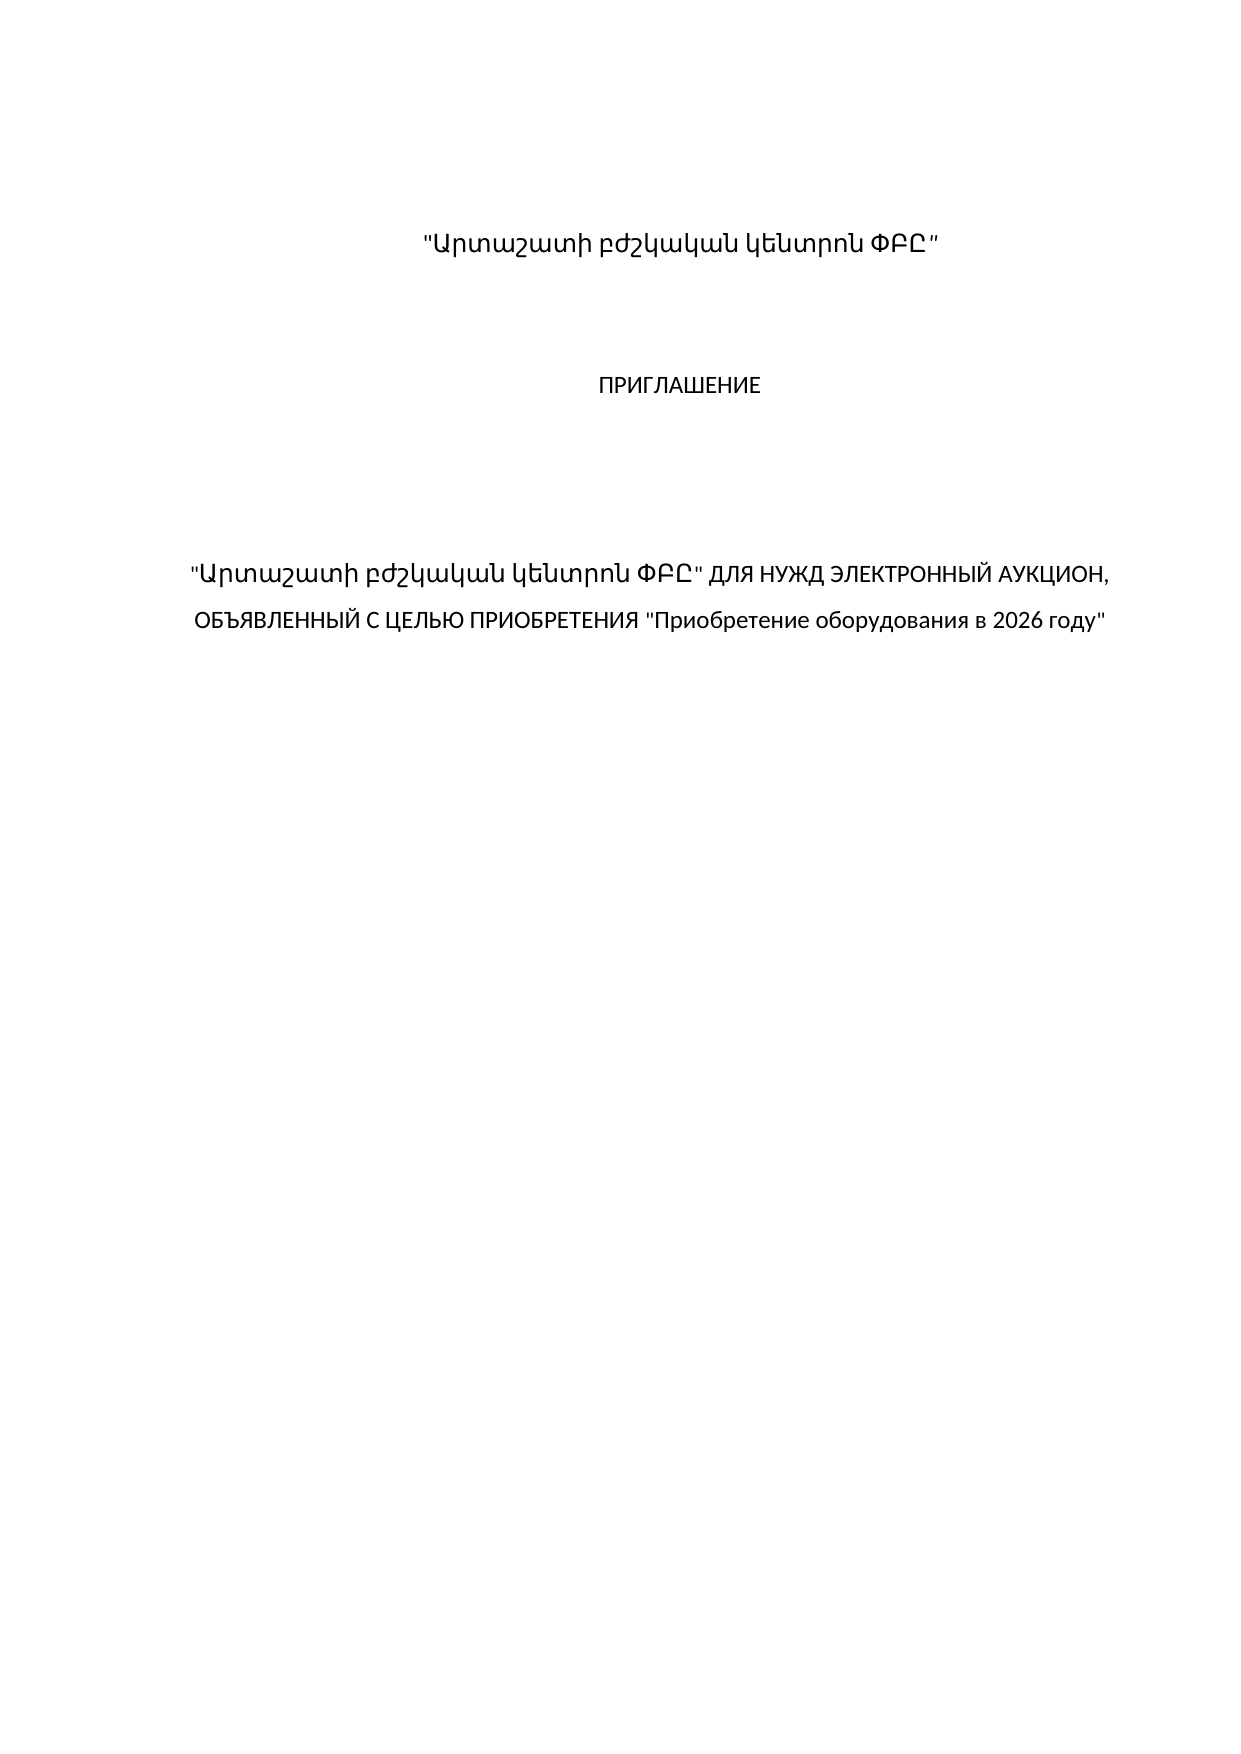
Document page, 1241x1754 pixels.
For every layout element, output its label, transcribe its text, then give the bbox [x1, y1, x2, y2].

text "Արտաշատի բժշկական կենտրոն ՓԲԸ" [148, 228, 1152, 258]
text ОБЪЯВЛЕННЫЙ С ЦЕЛЬЮ ПРИОБРЕТЕНИЯ "Приобретение оборудования в 2026 году" [148, 604, 1152, 634]
text ПРИГЛАШЕНИЕ [148, 369, 1152, 400]
text "Արտաշատի բժշկական կենտրոն ՓԲԸ" ДЛЯ НУЖД ЭЛЕКТРОННЫЙ АУКЦИОН, [148, 558, 1152, 589]
